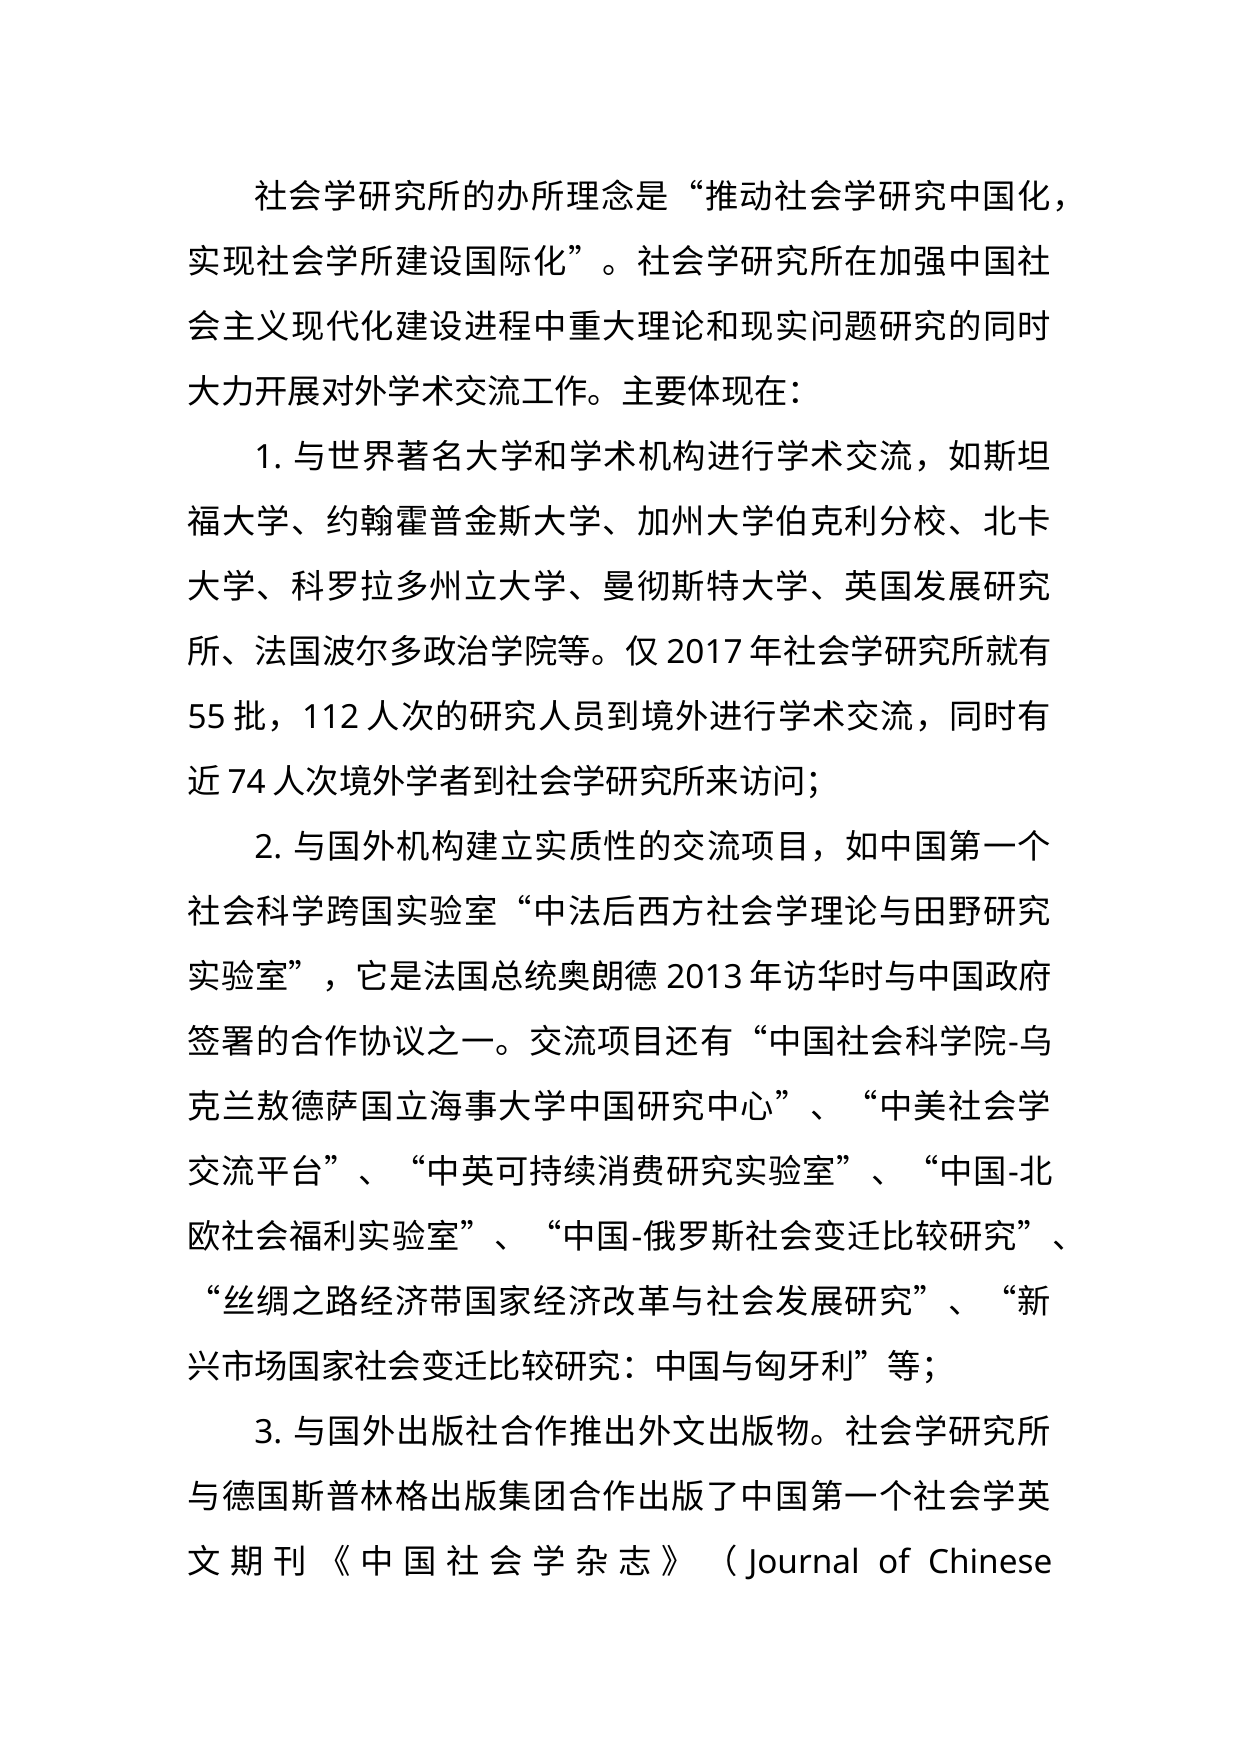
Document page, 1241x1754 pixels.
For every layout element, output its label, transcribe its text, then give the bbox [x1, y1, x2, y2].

text 2. 与国外机构建立实质性的交流项目，如中国第一个社会科学跨国实验室“中法后西方社会学理论与田野研究实验室”，它是法国总统奥朗德2013年访华时与中国政府签署的合作协议之一。交流项目还有“中国社会科学院-乌克兰敖德萨国立海事大学中国研究中心”、“中美社会学交流平台”、“中英可持续消费研究实验室”、“中国-北欧社会福利实验室”、“中国-俄罗斯社会变迁比较研究”、“丝绸之路经济带国家经济改革与社会发展研究”、“新兴市场国家社会变迁比较研究：中国与匈牙利”等； [187, 812, 1053, 1397]
text 1. 与世界著名大学和学术机构进行学术交流，如斯坦福大学、约翰霍普金斯大学、加州大学伯克利分校、北卡大学、科罗拉多州立大学、曼彻斯特大学、英国发展研究所、法国波尔多政治学院等。仅2017年社会学研究所就有55批，112人次的研究人员到境外进行学术交流，同时有近74人次境外学者到社会学研究所来访问； [187, 422, 1053, 812]
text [187, 1397, 1053, 1592]
text 社会学研究所的办所理念是“推动社会学研究中国化，实现社会学所建设国际化”。社会学研究所在加强中国社会主义现代化建设进程中重大理论和现实问题研究的同时，大力开展对外学术交流工作。主要体现在： [187, 162, 1053, 422]
